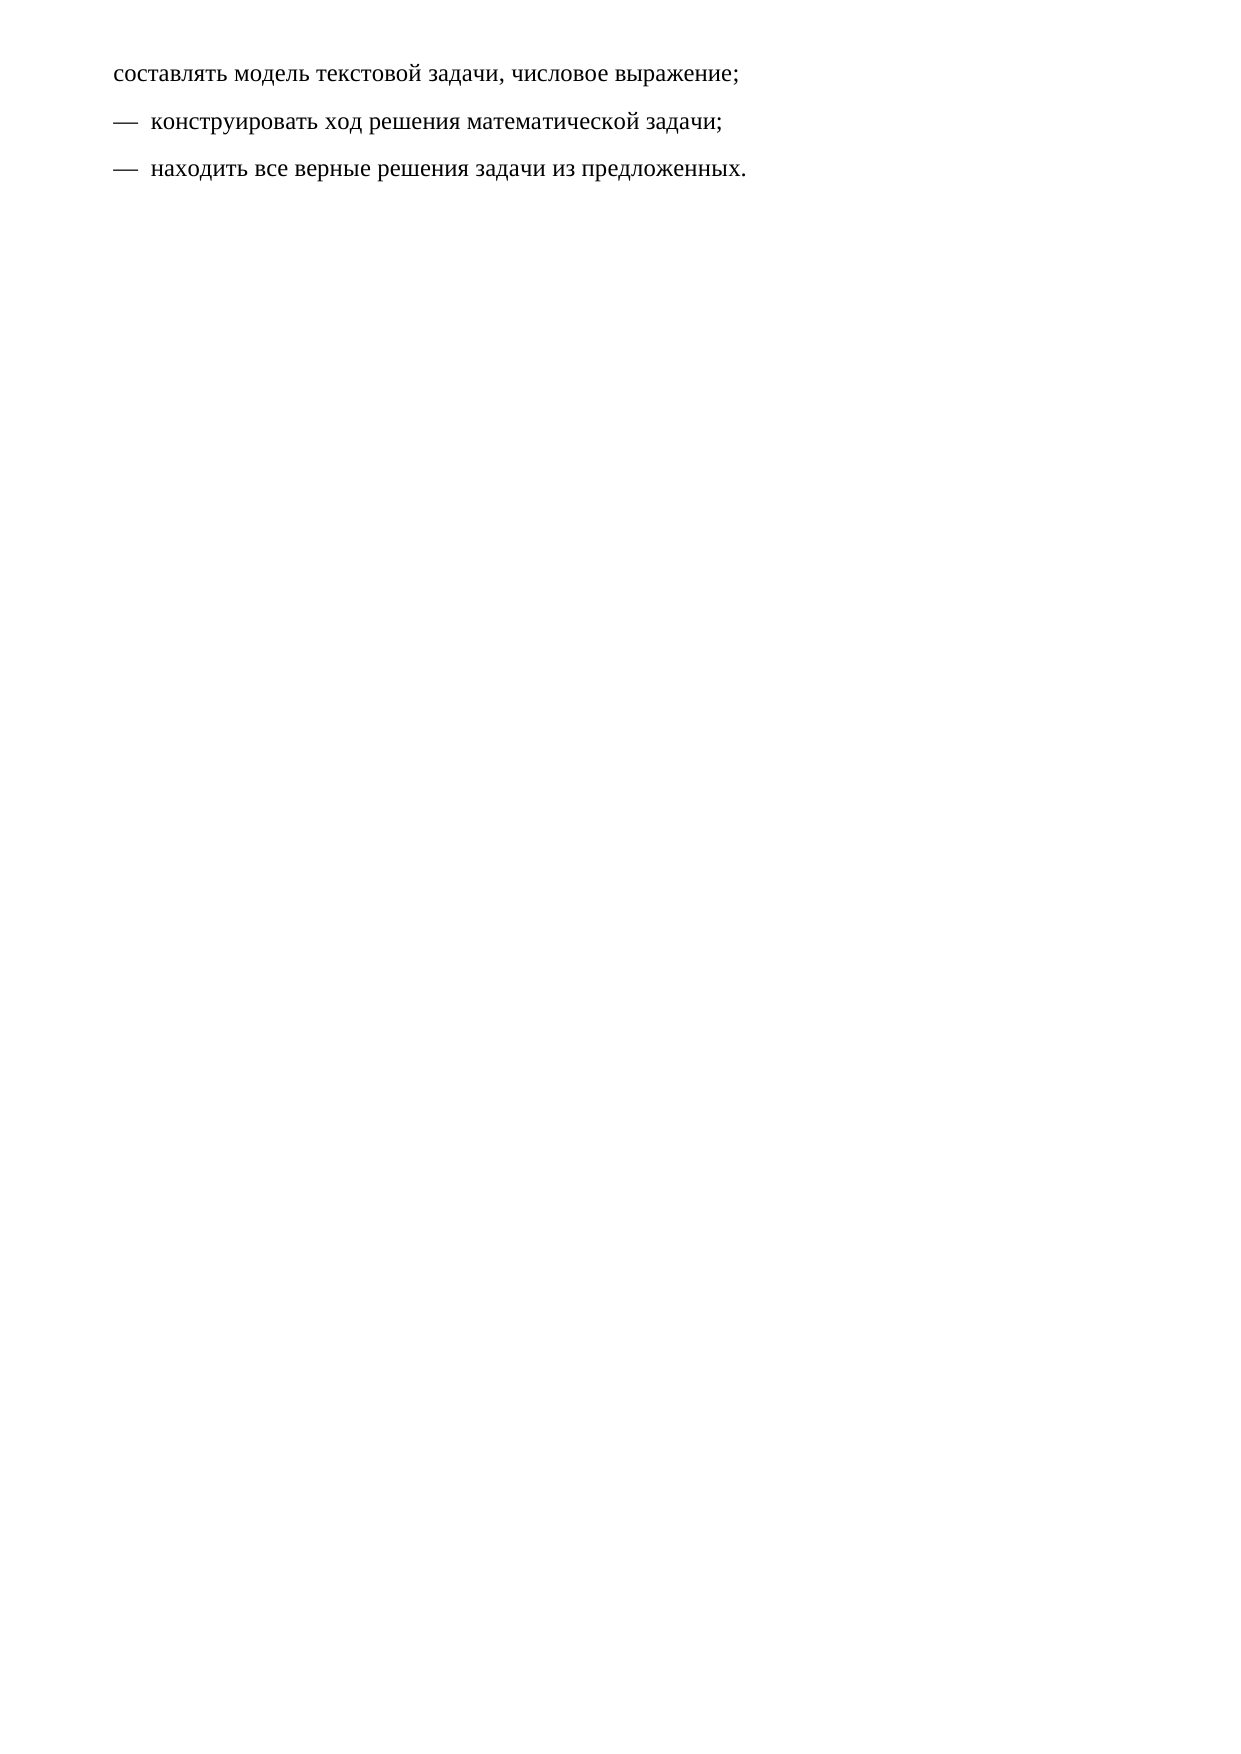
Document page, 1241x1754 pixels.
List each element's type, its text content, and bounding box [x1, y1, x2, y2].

text — находить все верные решения задачи из предложенных. [113, 153, 1154, 182]
text — конструировать ход решения математической задачи; [113, 106, 1154, 135]
text составлять модель текстовой задачи, числовое выражение; [113, 58, 1154, 87]
